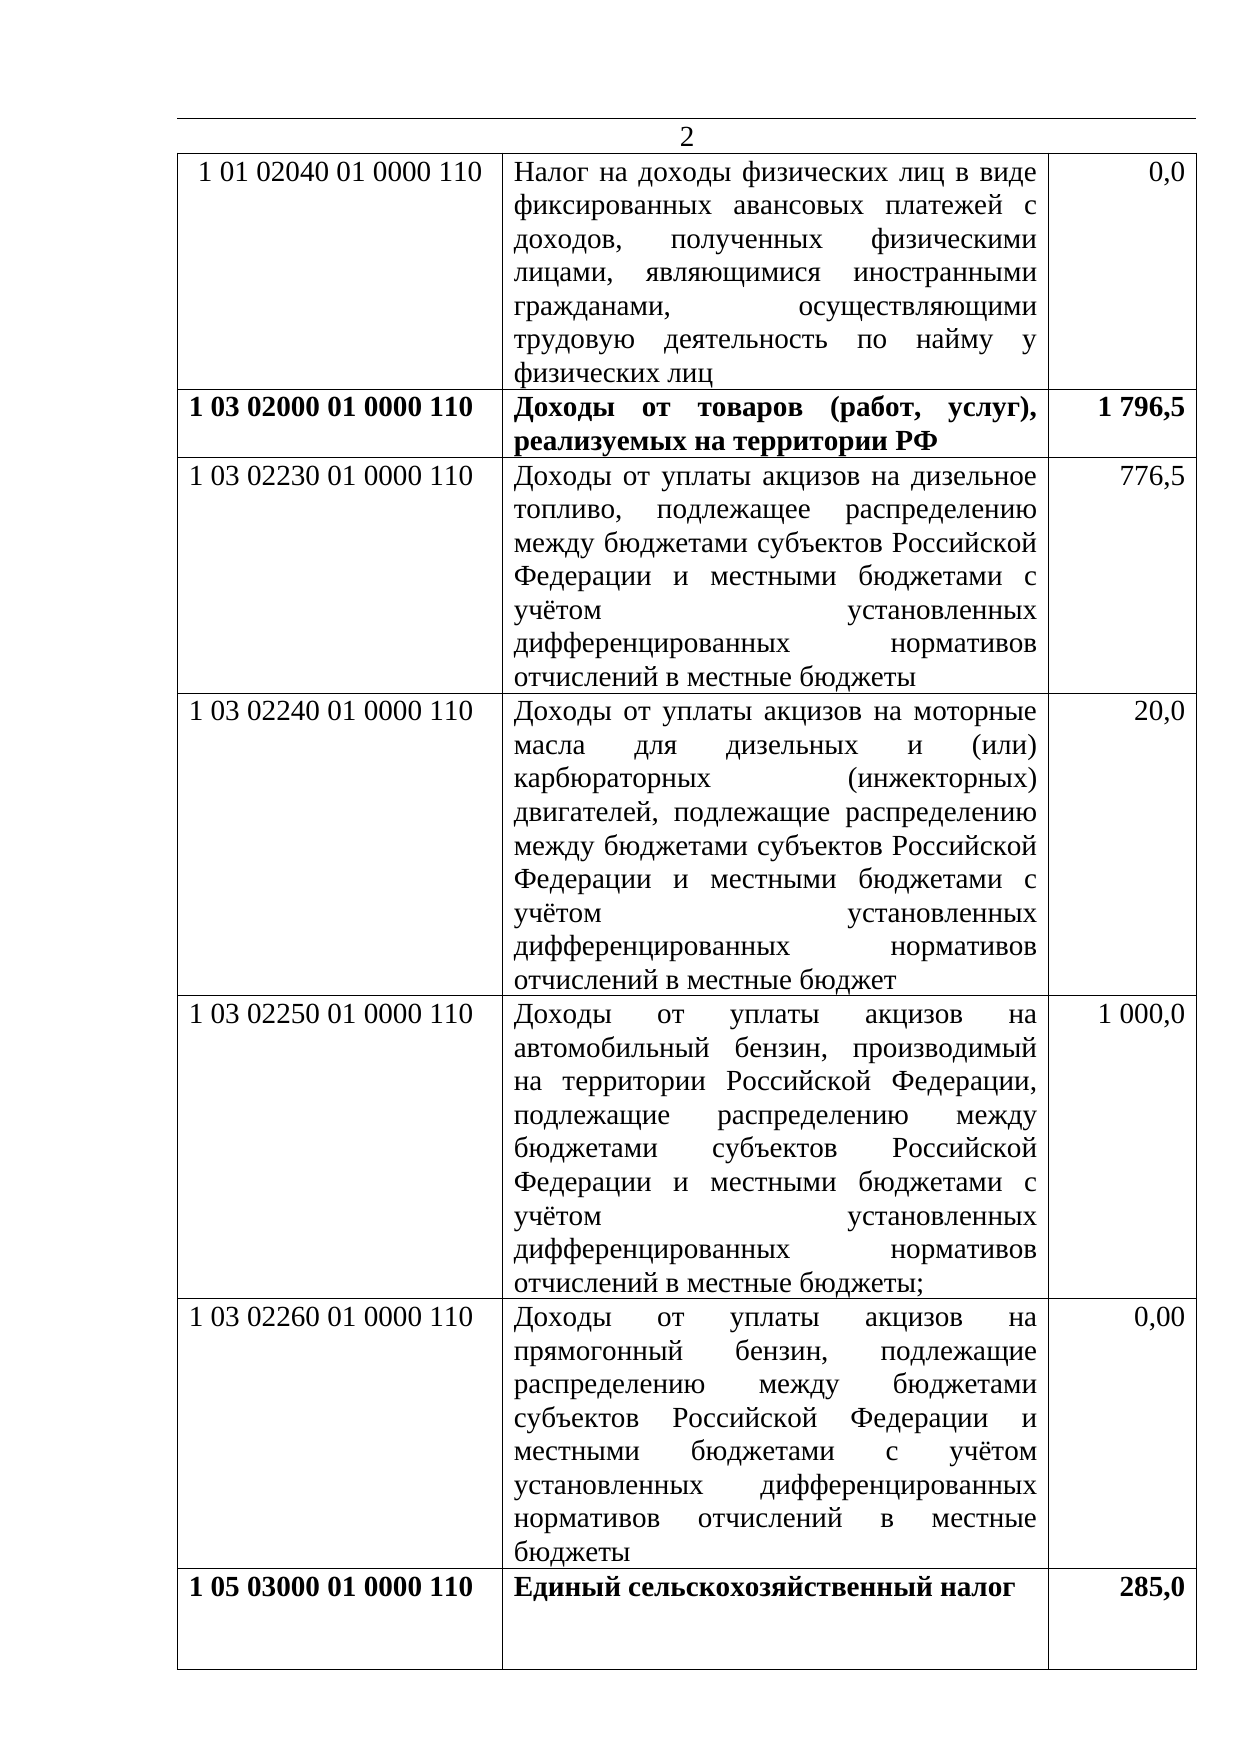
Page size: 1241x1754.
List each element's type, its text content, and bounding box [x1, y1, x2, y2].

table_cell Доходы от товаров (работ, услуг), реализуемых на территории РФ [503, 390, 1048, 457]
table_cell Доходы от уплаты акцизов на прямогонный бензин, подлежащие распределению между бюджетами субъектов Российской Федерации и местными бюджетами с учётом установленных дифференцированных нормативов отчислений в местные бюджеты [503, 1299, 1048, 1568]
table_cell 1 000,0 [1049, 996, 1196, 1298]
table_cell Единый сельскохозяйственный налог [503, 1569, 1048, 1669]
table_cell 1 03 02240 01 0000 110 [178, 694, 502, 995]
table_cell 1 01 02040 01 0000 110 [178, 154, 502, 388]
table_cell 0,00 [1049, 1299, 1196, 1568]
table_cell Доходы от уплаты акцизов на дизельное топливо, подлежащее распределению между бюджетами субъектов Российской Федерации и местными бюджетами с учётом установленных дифференцированных нормативов отчислений в местные бюджеты [503, 458, 1048, 692]
table_cell 1 03 02000 01 0000 110 [178, 390, 502, 457]
table_cell 1 03 02230 01 0000 110 [178, 458, 502, 692]
table_cell 1 05 03000 01 0000 110 [178, 1569, 502, 1669]
table_cell 1 796,5 [1049, 390, 1196, 457]
table_cell 1 03 02260 01 0000 110 [178, 1299, 502, 1568]
table_cell 2 [177, 119, 1196, 153]
table_cell 20,0 [1049, 694, 1196, 995]
table_cell 0,0 [1049, 154, 1196, 388]
table_cell Доходы от уплаты акцизов на моторные масла для дизельных и (или) карбюраторных (инжекторных) двигателей, подлежащие распределению между бюджетами субъектов Российской Федерации и местными бюджетами с учётом установленных дифференцированных нормативов отчислений в местные бюджет [503, 694, 1048, 995]
table_cell 1 03 02250 01 0000 110 [178, 996, 502, 1298]
table_cell 776,5 [1049, 458, 1196, 692]
table_cell Налог на доходы физических лиц в виде фиксированных авансовых платежей с доходов, полученных физическими лицами, являющимися иностранными гражданами, осуществляющими трудовую деятельность по найму у физических лиц [503, 154, 1048, 388]
table_cell 285,0 [1049, 1569, 1196, 1669]
table_cell Доходы от уплаты акцизов на автомобильный бензин, производимый на территории Российской Федерации, подлежащие распределению между бюджетами субъектов Российской Федерации и местными бюджетами с учётом установленных дифференцированных нормативов отчислений в местные бюджеты; [503, 996, 1048, 1298]
